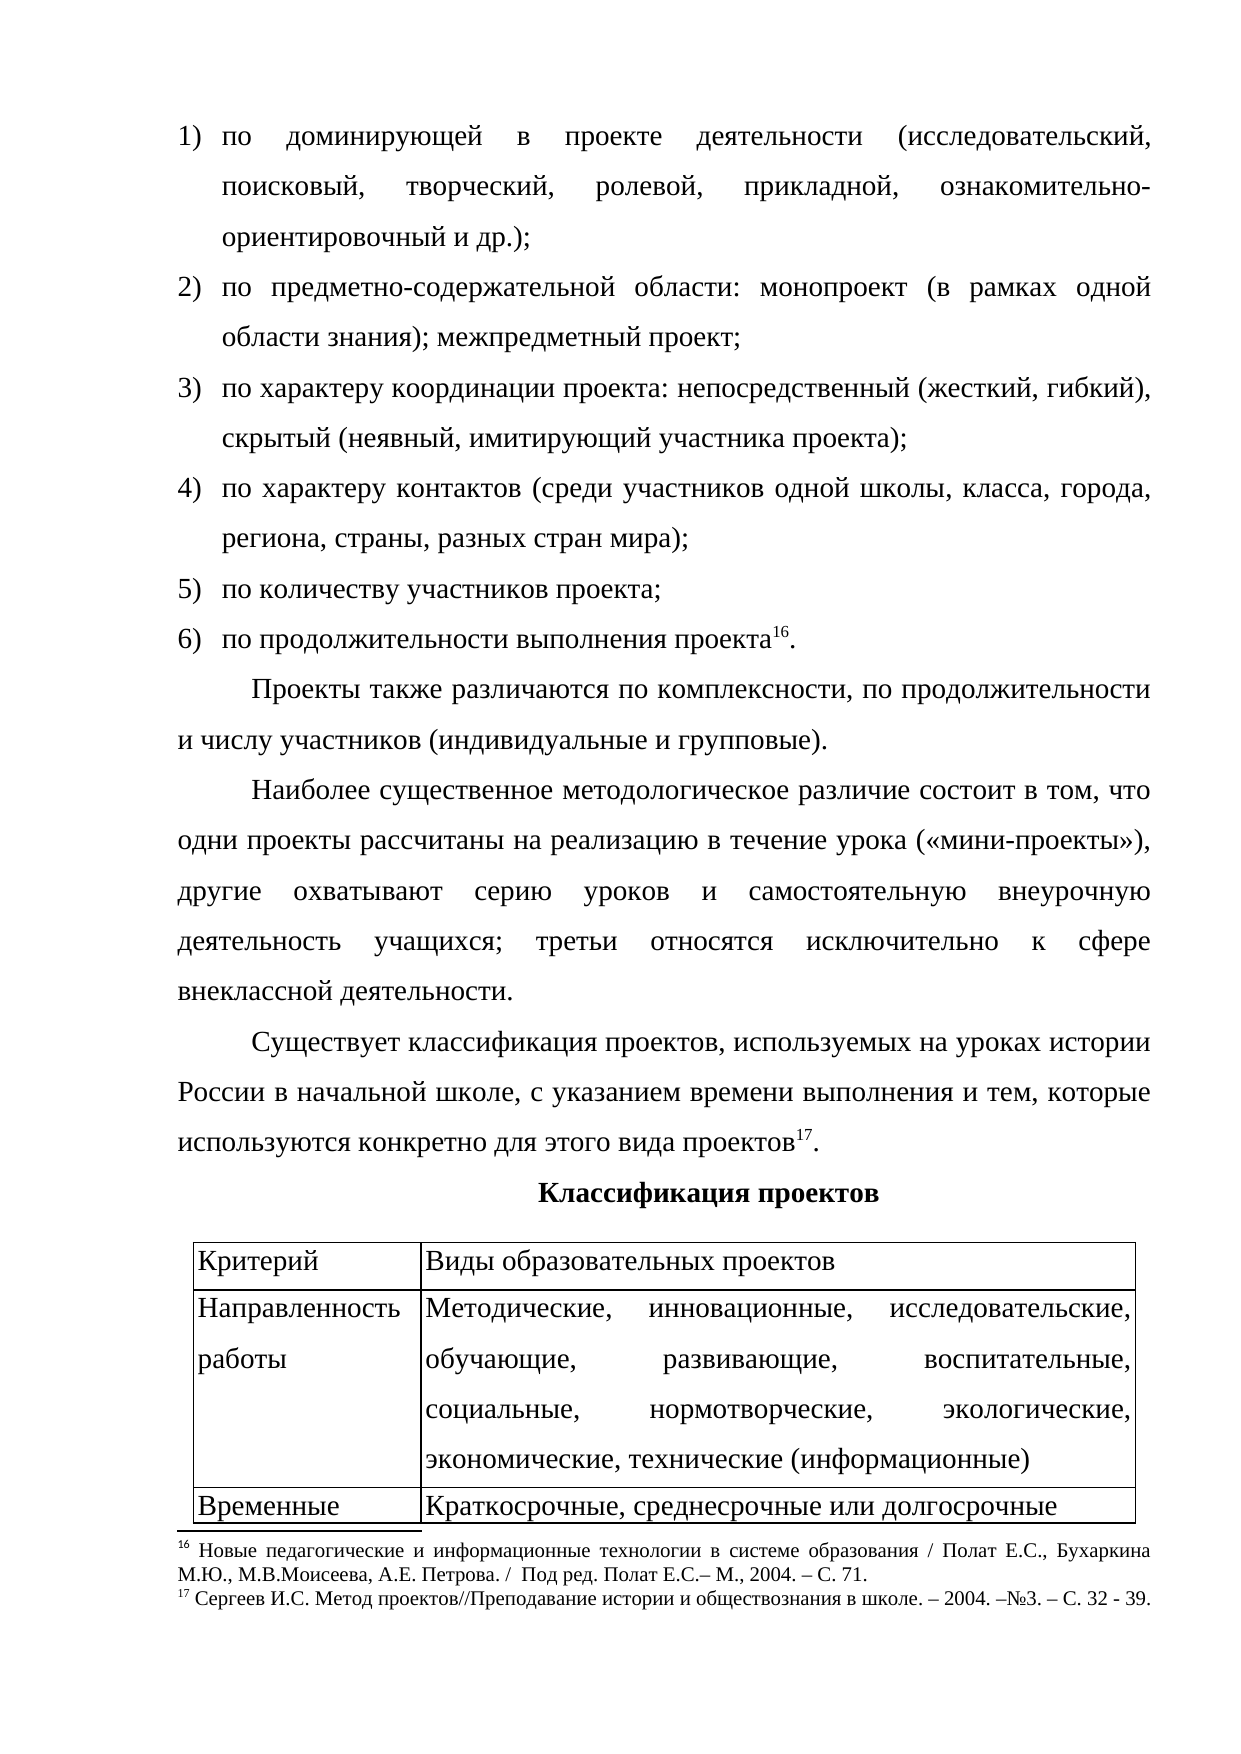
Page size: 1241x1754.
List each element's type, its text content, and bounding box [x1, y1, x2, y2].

text Классификация проектов [177, 1175, 1152, 1208]
list по характеру контактов (среди участников одной школы, класса, города, региона, страны, разных стран мира); [177, 470, 1152, 554]
table_header Виды образовательных проектов [422, 1243, 1135, 1289]
table_cell Временные рамки [194, 1488, 420, 1522]
table_header Критерий [194, 1243, 420, 1289]
table_cell Направленность работы [194, 1291, 420, 1487]
table_cell Методические, инновационные, исследовательские, обучающие, развивающие, воспитательные, социальные, нормотворческие, экологические, экономические, технические (информационные) [422, 1291, 1135, 1487]
list по характеру координации проекта: непосредственный (жесткий, гибкий), скрытый (неявный, имитирующий участника проекта); [177, 370, 1152, 453]
list по предметно-содержательной области: монопроект (в рамках одной области знания); межпредметный проект; [177, 269, 1152, 353]
text Существует классификация проектов, используемых на уроках истории России в начальной школе, с указанием времени выполнения и тем, которые используются конкретно для этого вида проектов. [177, 1024, 1152, 1158]
list по количеству участников проекта; [177, 571, 1152, 604]
text Проекты также различаются по комплексности, по продолжительности и числу участников (индивидуальные и групповые). [177, 672, 1152, 755]
text Наиболее существенное методологическое различие состоит в том, что одни проекты рассчитаны на реализацию в течение урока («мини-проекты»), другие охватывают серию уроков и самостоятельную внеурочную деятельность учащихся; третьи относятся исключительно к сфере внеклассной деятельности. [177, 772, 1152, 1007]
list по доминирующей в проекте деятельности (исследовательский, поисковый, творческий, ролевой, прикладной, ознакомительно-ориентировочный и др.); [177, 118, 1152, 252]
list по продолжительности выполнения проекта. [177, 621, 1152, 655]
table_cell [422, 1488, 1135, 1522]
